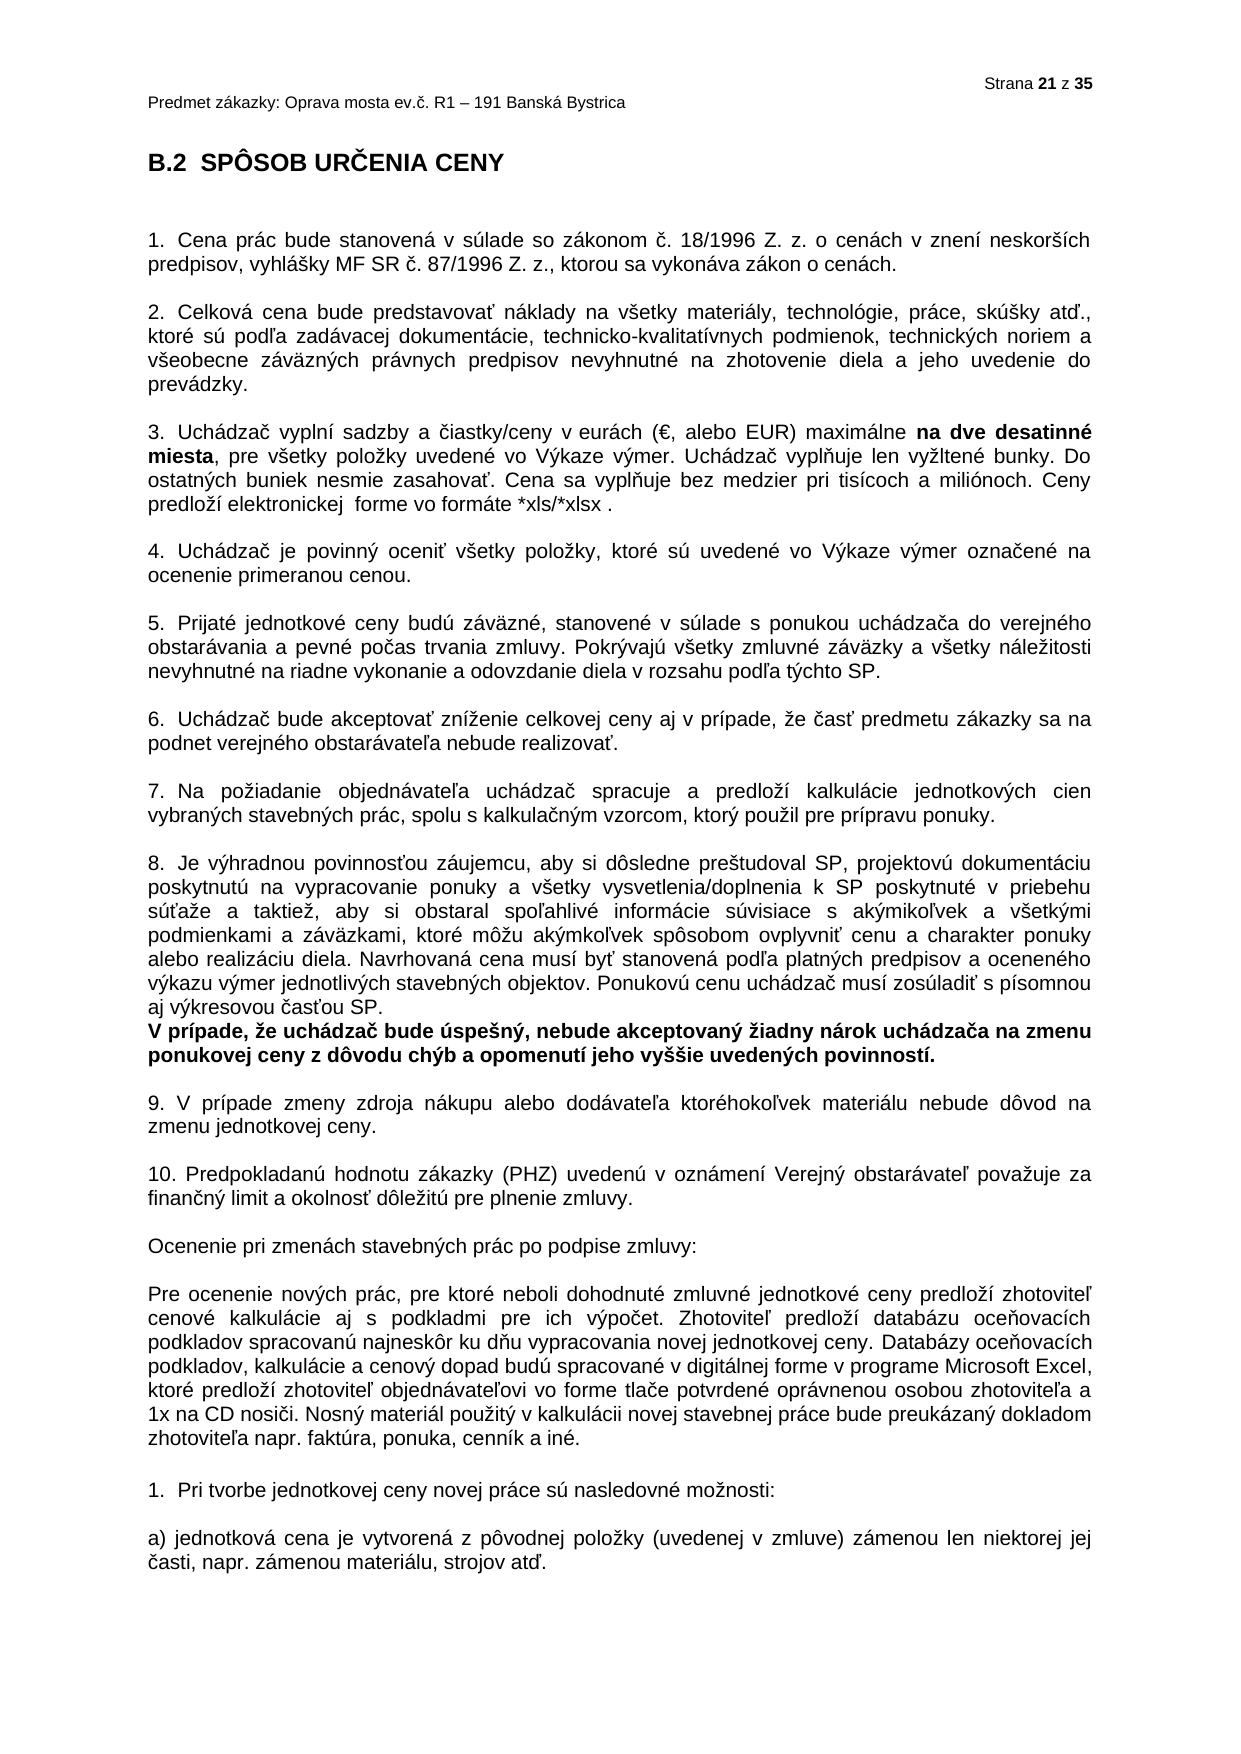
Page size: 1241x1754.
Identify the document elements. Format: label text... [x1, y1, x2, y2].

text Pre ocenenie nových prác, pre ktoré neboli dohodnuté zmluvné jednotkové ceny predloží zhotoviteľ cenové kalkulácie aj s podkladmi pre ich výpočet. Zhotoviteľ predloží databázu oceňovacích podkladov spracovanú najneskôr ku dňu vypracovania novej jednotkovej ceny. Databázy oceňovacích podkladov, kalkulácie a cenový dopad budú spracované v digitálnej forme v programe Microsoft Excel, ktoré predloží zhotoviteľ objednávateľovi vo forme tlače potvrdené oprávnenou osobou zhotoviteľa a 1x na CD nosiči. Nosný materiál použitý v kalkulácii novej stavebnej práce bude preukázaný dokladom zhotoviteľa napr. faktúra, ponuka, cenník a iné. [148, 1282, 1092, 1450]
text 4. Uchádzač je povinný oceniť všetky položky, ktoré sú uvedené vo Výkaze výmer označené na ocenenie primeranou cenou. [148, 539, 1092, 587]
text 1. Cena prác bude stanovená v súlade so zákonom č. 18/1996 Z. z. o cenách v znení neskorších predpisov, vyhlášky MF SR č. 87/1996 Z. z., ktorou sa vykonáva zákon o cenách. [148, 228, 1092, 276]
text 1. Pri tvorbe jednotkovej ceny novej práce sú nasledovné možnosti: [148, 1478, 1092, 1502]
text 7. Na požiadanie objednávateľa uchádzač spracuje a predloží kalkulácie jednotkových cien vybraných stavebných prác, spolu s kalkulačným vzorcom, ktorý použil pre prípravu ponuky. [148, 779, 1092, 827]
text V prípade, že uchádzač bude úspešný, nebude akceptovaný žiadny nárok uchádzača na zmenu ponukovej ceny z dôvodu chýb a opomenutí jeho vyššie uvedených povinností. [148, 1018, 1092, 1066]
text 2. Celková cena bude predstavovať náklady na všetky materiály, technológie, práce, skúšky atď., ktoré sú podľa zadávacej dokumentácie, technicko-kvalitatívnych podmienok, technických noriem a všeobecne záväzných právnych predpisov nevyhnutné na zhotovenie diela a jeho uvedenie do prevádzky. [148, 300, 1092, 396]
text 9. V prípade zmeny zdroja nákupu alebo dodávateľa ktoréhokoľvek materiálu nebude dôvod na zmenu jednotkovej ceny. [148, 1090, 1092, 1138]
text Ocenenie pri zmenách stavebných prác po podpise zmluvy: [148, 1234, 1092, 1258]
text 3. Uchádzač vyplní sadzby a čiastky/ceny v eurách (€, alebo EUR) maximálne na dve desatinné miesta, pre všetky položky uvedené vo Výkaze výmer. Uchádzač vyplňuje len vyžltené bunky. Do ostatných buniek nesmie zasahovať. Cena sa vyplňuje bez medzier pri tisícoch a miliónoch. Ceny predloží elektronickej forme vo formáte *xls/*xlsx . [148, 419, 1092, 515]
text B.2 SPÔSOB URČENIA CENY [148, 148, 1092, 176]
text 6. Uchádzač bude akceptovať zníženie celkovej ceny aj v prípade, že časť predmetu zákazky sa na podnet verejného obstarávateľa nebude realizovať. [148, 707, 1092, 755]
text 10. Predpokladanú hodnotu zákazky (PHZ) uvedenú v oznámení Verejný obstarávateľ považuje za finančný limit a okolnosť dôležitú pre plnenie zmluvy. [148, 1162, 1092, 1210]
text 5. Prijaté jednotkové ceny budú záväzné, stanovené v súlade s ponukou uchádzača do verejného obstarávania a pevné počas trvania zmluvy. Pokrývajú všetky zmluvné záväzky a všetky náležitosti nevyhnutné na riadne vykonanie a odovzdanie diela v rozsahu podľa týchto SP. [148, 611, 1092, 683]
text a) jednotková cena je vytvorená z pôvodnej položky (uvedenej v zmluve) zámenou len niektorej jej časti, napr. zámenou materiálu, strojov atď. [148, 1526, 1092, 1574]
text 8. Je výhradnou povinnosťou záujemcu, aby si dôsledne preštudoval SP, projektovú dokumentáciu poskytnutú na vypracovanie ponuky a všetky vysvetlenia/doplnenia k SP poskytnuté v priebehu súťaže a taktiež, aby si obstaral spoľahlivé informácie súvisiace s akýmikoľvek a všetkými podmienkami a záväzkami, ktoré môžu akýmkoľvek spôsobom ovplyvniť cenu a charakter ponuky alebo realizáciu diela. Navrhovaná cena musí byť stanovená podľa platných predpisov a oceneného výkazu výmer jednotlivých stavebných objektov. Ponukovú cenu uchádzač musí zosúladiť s písomnou aj výkresovou časťou SP. [148, 851, 1092, 1018]
